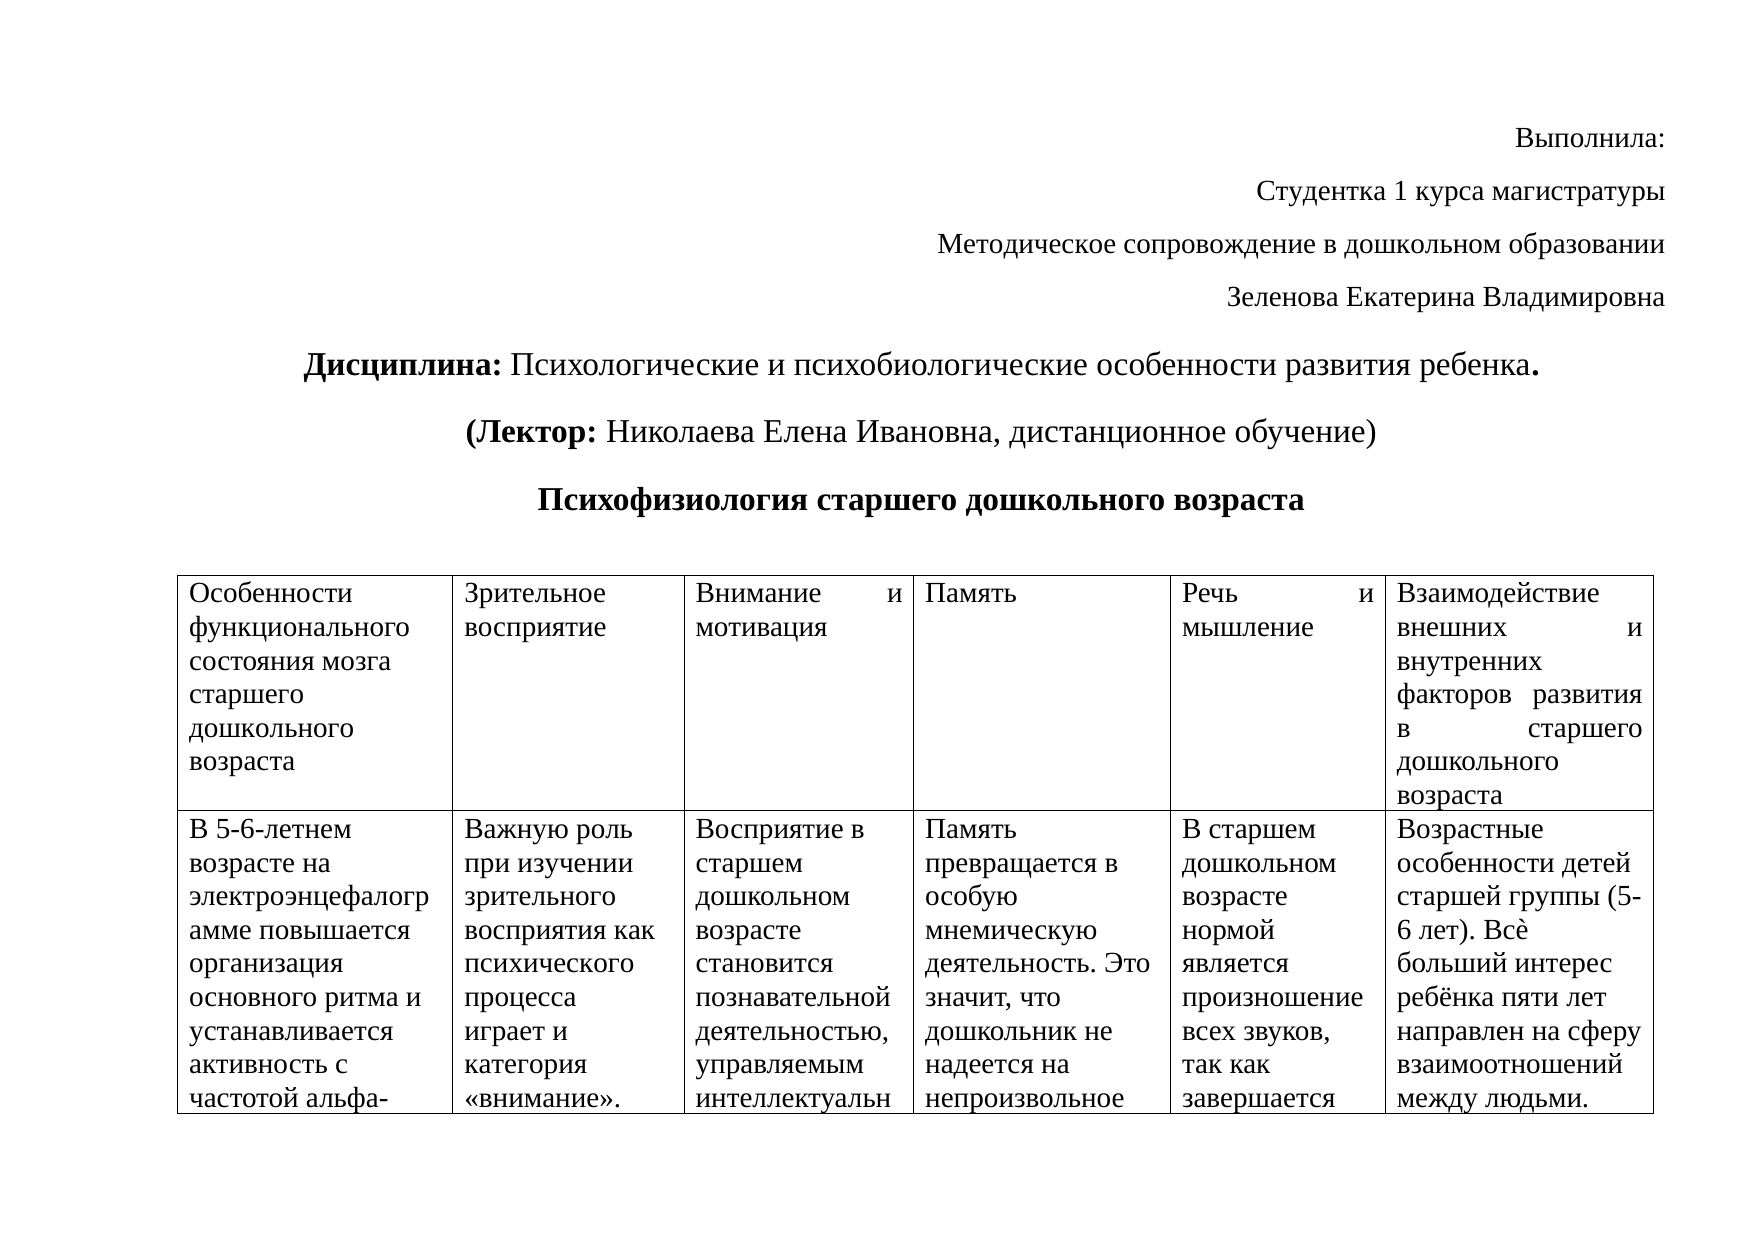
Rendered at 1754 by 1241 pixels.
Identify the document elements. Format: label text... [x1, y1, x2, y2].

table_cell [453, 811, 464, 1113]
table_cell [685, 811, 913, 1113]
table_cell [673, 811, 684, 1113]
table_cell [178, 811, 452, 1113]
text Психофизиология старшего дошкольного возраста [177, 479, 1665, 545]
table_header Зрительное восприятие [453, 576, 684, 810]
text (Лектор: Николаева Елена Ивановна, дистанционное обучение) [177, 411, 1665, 450]
table_header Речь и мышление [1171, 576, 1385, 810]
text Зеленова Екатерина Владимировна [177, 279, 1665, 312]
text Методическое сопровождение в дошкольном образовании [177, 226, 1665, 259]
text Выполнила: [177, 120, 1665, 154]
text Дисциплина: Психологические и психобиологические особенности развития ребенка. [177, 344, 1665, 382]
text Студентка 1 курса магистратуры [177, 173, 1665, 207]
table_header Внимание и мотивация [685, 576, 913, 810]
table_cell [1386, 811, 1653, 1113]
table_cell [1171, 811, 1385, 1113]
table_header Взаимодействие внешних и внутренних факторов развития в старшего дошкольного возраста [1386, 576, 1653, 810]
table_header Память [914, 576, 1170, 810]
table_header Особенности функционального состояния мозга старшего дошкольного возраста [178, 576, 452, 810]
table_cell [914, 811, 1170, 1113]
